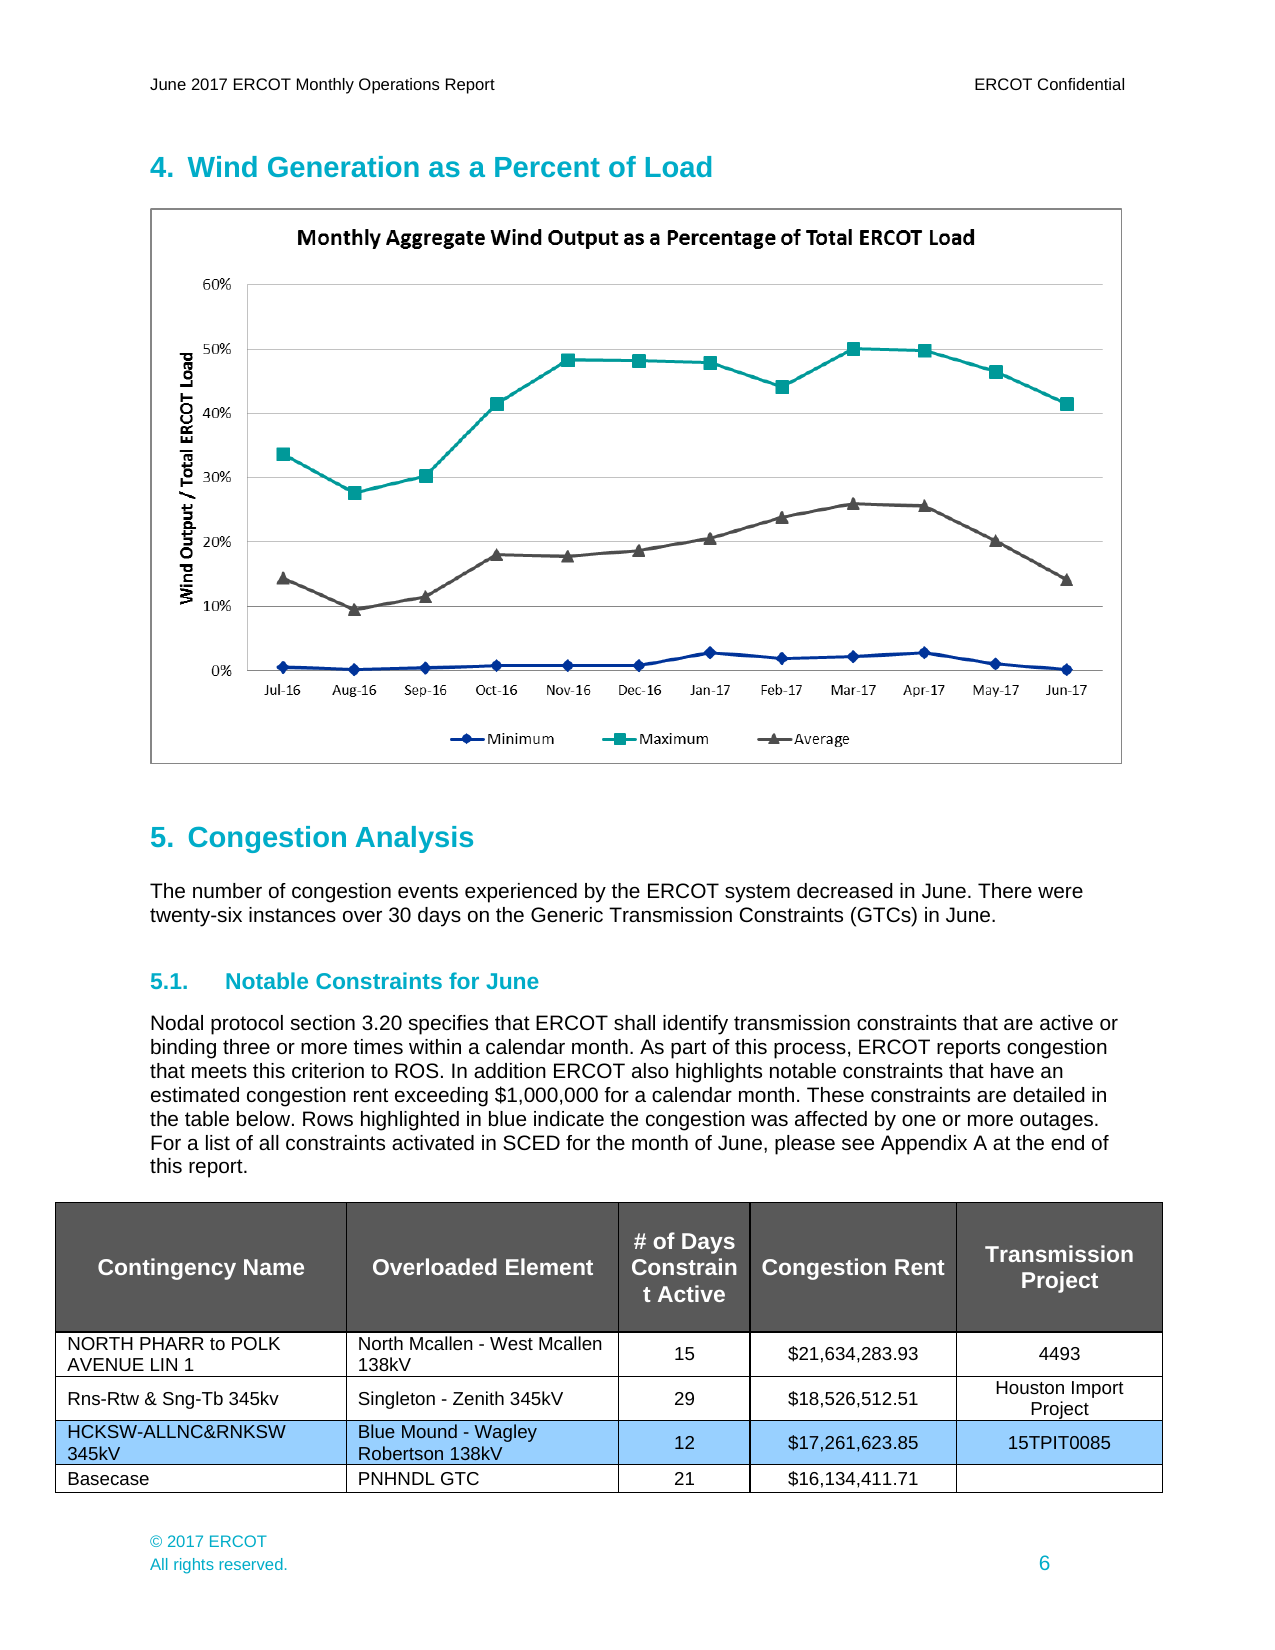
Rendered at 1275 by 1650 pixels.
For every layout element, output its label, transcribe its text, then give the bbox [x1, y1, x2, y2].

table_header # of Days Constraint Active [619, 1203, 749, 1331]
table_header Overloaded Element [347, 1203, 618, 1331]
table_cell 4493 [957, 1333, 1162, 1376]
subtitle Congestion Analysis [150, 821, 1125, 854]
table_cell Houston Import Project [957, 1377, 1162, 1420]
table_cell $21,634,283.93 [751, 1333, 956, 1376]
text The number of congestion events experienced by the ERCOT system decreased in June. There were twenty-six instances over 30 days on the Generic Transmission Constraints (GTCs) in June. [150, 879, 1125, 927]
table_cell $18,526,512.51 [751, 1377, 956, 1420]
table_cell 15 [619, 1333, 749, 1376]
table_cell 12 [619, 1421, 749, 1464]
table_cell 15TPIT0085 [957, 1421, 1162, 1464]
table_cell Basecase [56, 1465, 346, 1492]
text Nodal protocol section 3.20 specifies that ERCOT shall identify transmission constraints that are active or binding three or more times within a calendar month. As part of this process, ERCOT reports congestion that meets this criterion to ROS. In addition ERCOT also highlights notable constraints that have an estimated congestion rent exceeding $1,000,000 for a calendar month. These constraints are detailed in the table below. Rows highlighted in blue indicate the congestion was affected by one or more outages. For a list of all constraints activated in SCED for the month of June, please see Appendix A at the end of this report. [150, 1011, 1125, 1178]
table_cell Blue Mound - Wagley Robertson 138kV [347, 1421, 618, 1464]
table_cell PNHNDL GTC [347, 1465, 618, 1492]
table_cell $17,261,623.85 [751, 1421, 956, 1464]
table_cell HCKSW-ALLNC&RNKSW 345kV [56, 1421, 346, 1464]
table_header Transmission Project [957, 1203, 1162, 1331]
table_cell $16,134,411.71 [751, 1465, 956, 1492]
table_header Congestion Rent [751, 1203, 956, 1331]
table_cell [957, 1465, 1162, 1492]
table_cell 29 [619, 1377, 749, 1420]
subtitle Notable Constraints for June [150, 968, 1125, 994]
table_header Contingency Name [56, 1203, 346, 1331]
table_cell North Mcallen - West Mcallen 138kV [347, 1333, 618, 1376]
picture [150, 208, 1122, 764]
table_cell NORTH PHARR to POLK AVENUE LIN 1 [56, 1333, 346, 1376]
subtitle Wind Generation as a Percent of Load [150, 150, 1125, 183]
table_cell Singleton - Zenith 345kV [347, 1377, 618, 1420]
table_cell Rns-Rtw & Sng-Tb 345kv [56, 1377, 346, 1420]
table_cell 21 [619, 1465, 749, 1492]
